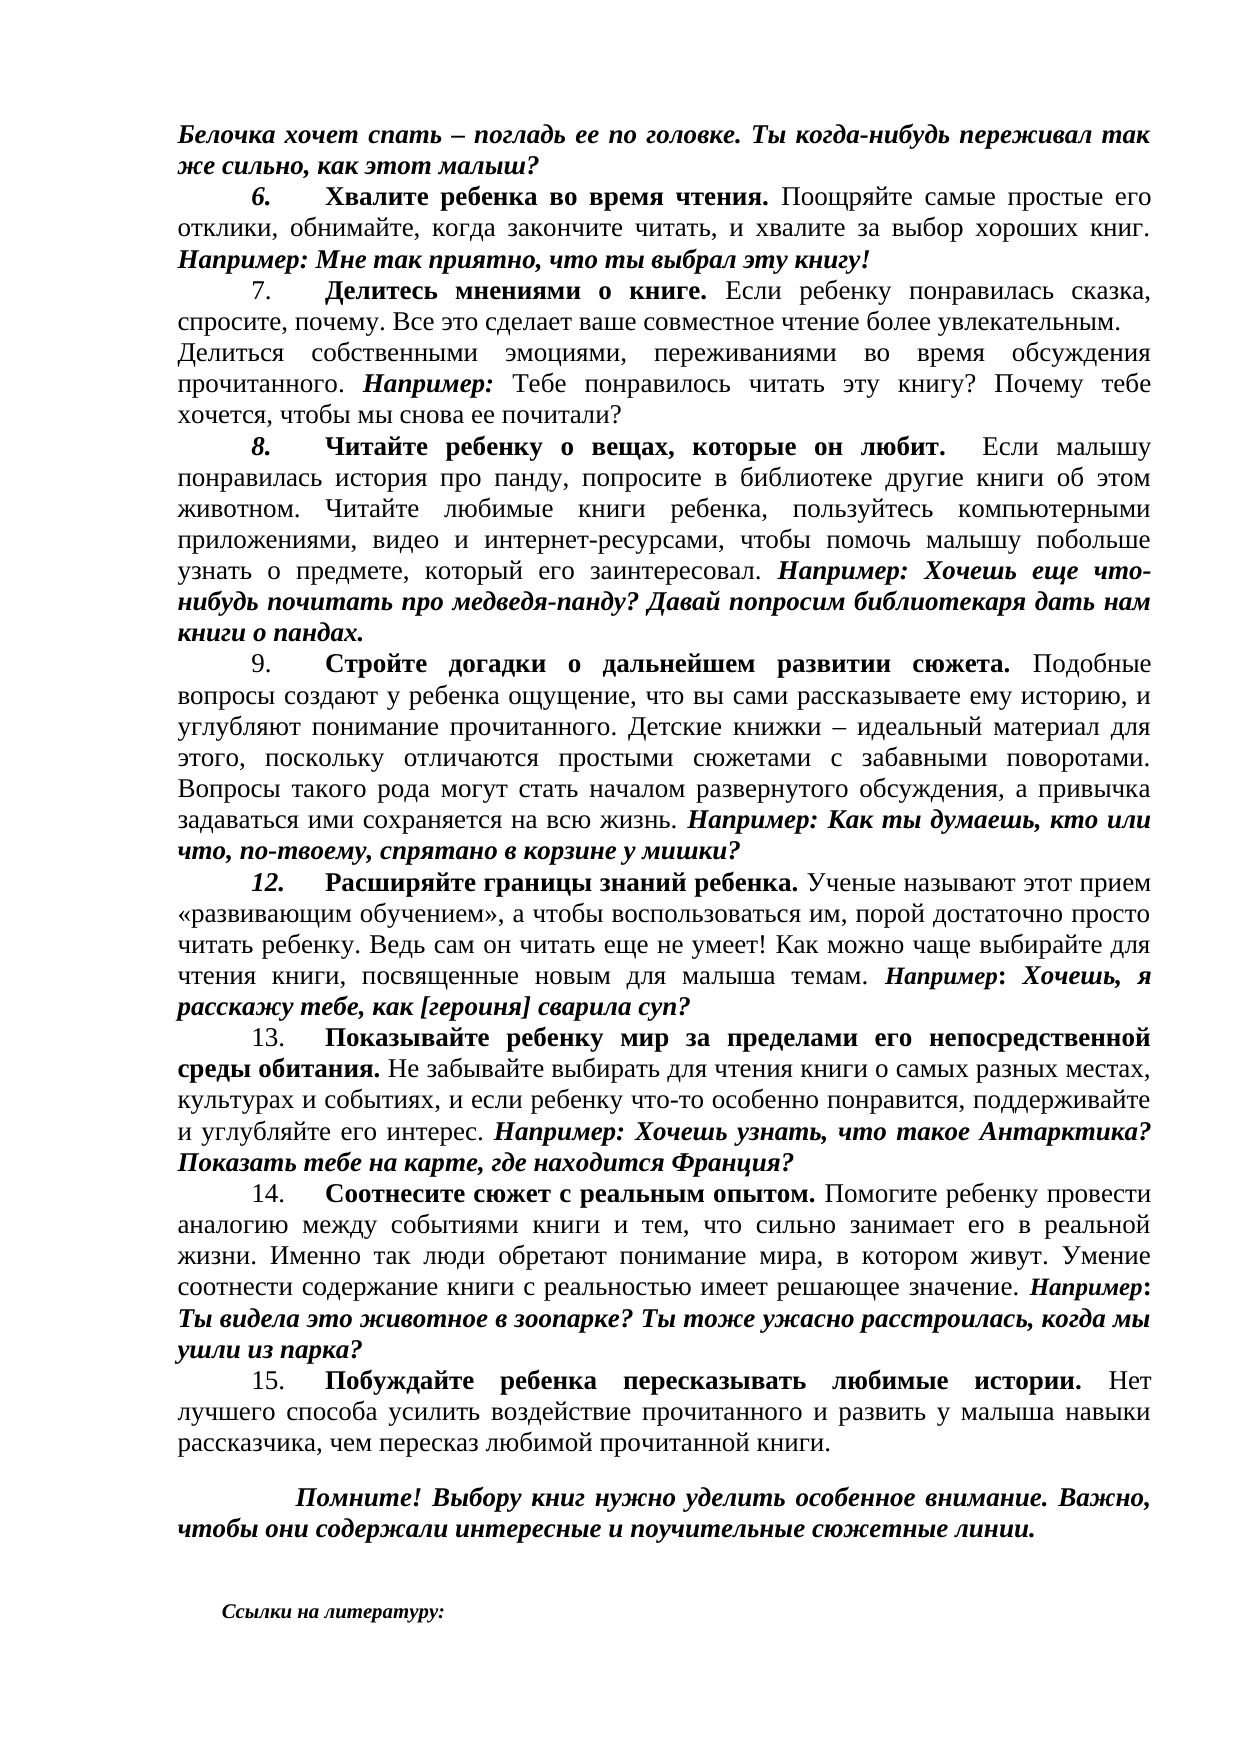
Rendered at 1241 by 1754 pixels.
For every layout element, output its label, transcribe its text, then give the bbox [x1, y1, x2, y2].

list Показывайте ребенку мир за пределами его непосредственной среды обитания. Не забывайте выбирать для чтения книги о самых разных местах, культурах и событиях, и если ребенку что-то особенно понравится, поддерживайте и углубляйте его интерес. Например: Хочешь узнать, что такое Антарктика? Показать тебе на карте, где находится Франция? [177, 1021, 1152, 1177]
list Хвалите ребенка во время чтения. Поощряйте самые простые его отклики, обнимайте, когда закончите читать, и хвалите за выбор хороших книг. Например: Мне так приятно, что ты выбрал эту книгу! [177, 180, 1152, 274]
text Делиться собственными эмоциями, переживаниями во время обсуждения прочитанного. Например: Тебе понравилось читать эту книгу? Почему тебе хочется, чтобы мы снова ее почитали? [177, 367, 1152, 429]
list Соотнесите сюжет с реальным опытом. Помогите ребенку провести аналогию между событиями книги и тем, что сильно занимает его в реальной жизни. Именно так люди обретают понимание мира, в котором живут. Умение соотнести содержание книги с реальностью имеет решающее значение. Например: Ты видела это животное в зоопарке? Ты тоже ужасно расстроилась, когда мы ушли из парка? [177, 1177, 1152, 1364]
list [177, 118, 1152, 180]
list Стройте догадки о дальнейшем развитии сюжета. Подобные вопросы создают у ребенка ощущение, что вы сами рассказываете ему историю, и углубляют понимание прочитанного. Детские книжки – идеальный материал для этого, поскольку отличаются простыми сюжетами с забавными поворотами. Вопросы такого рода могут стать началом развернутого обсуждения, а привычка задаваться ими сохраняется на всю жизнь. Например: Как ты думаешь, кто или что, по-твоему, спрятано в корзине у мишки? [177, 648, 1152, 866]
text Ссылки на литературу: [177, 1599, 1152, 1623]
list Читайте ребенку о вещах, которые он любит. Если малышу понравилась история про панду, попросите в библиотеке другие книги об этом животном. Читайте любимые книги ребенка, пользуйтесь компьютерными приложениями, видео и интернет-ресурсами, чтобы помочь малышу побольше узнать о предмете, который его заинтересовал. Например: Хочешь еще что-нибудь почитать про медведя-панду? Давай попросим библиотекаря дать нам книги о пандах. [177, 429, 1152, 648]
list Побуждайте ребенка пересказывать любимые истории. Нет лучшего способа усилить воздействие прочитанного и развить у малыша навыки рассказчика, чем пересказ любимой прочитанной книги. [177, 1364, 1152, 1457]
list Делитесь мнениями о книге. Если ребенку понравилась сказка, спросите, почему. Все это сделает ваше совместное чтение более увлекательным. [177, 274, 1152, 336]
list Расширяйте границы знаний ребенка. Ученые называют этот прием «развивающим обучением», а чтобы воспользоваться им, порой достаточно просто читать ребенку. Ведь сам он читать еще не умеет! Как можно чаще выбирайте для чтения книги, посвященные новым для малыша темам. Например: Хочешь, я расскажу тебе, как [героиня] сварила суп? [177, 866, 1152, 1021]
text Помните! Выбору книг нужно уделить особенное внимание. Важно, чтобы они содержали интересные и поучительные сюжетные линии. [177, 1481, 1152, 1544]
